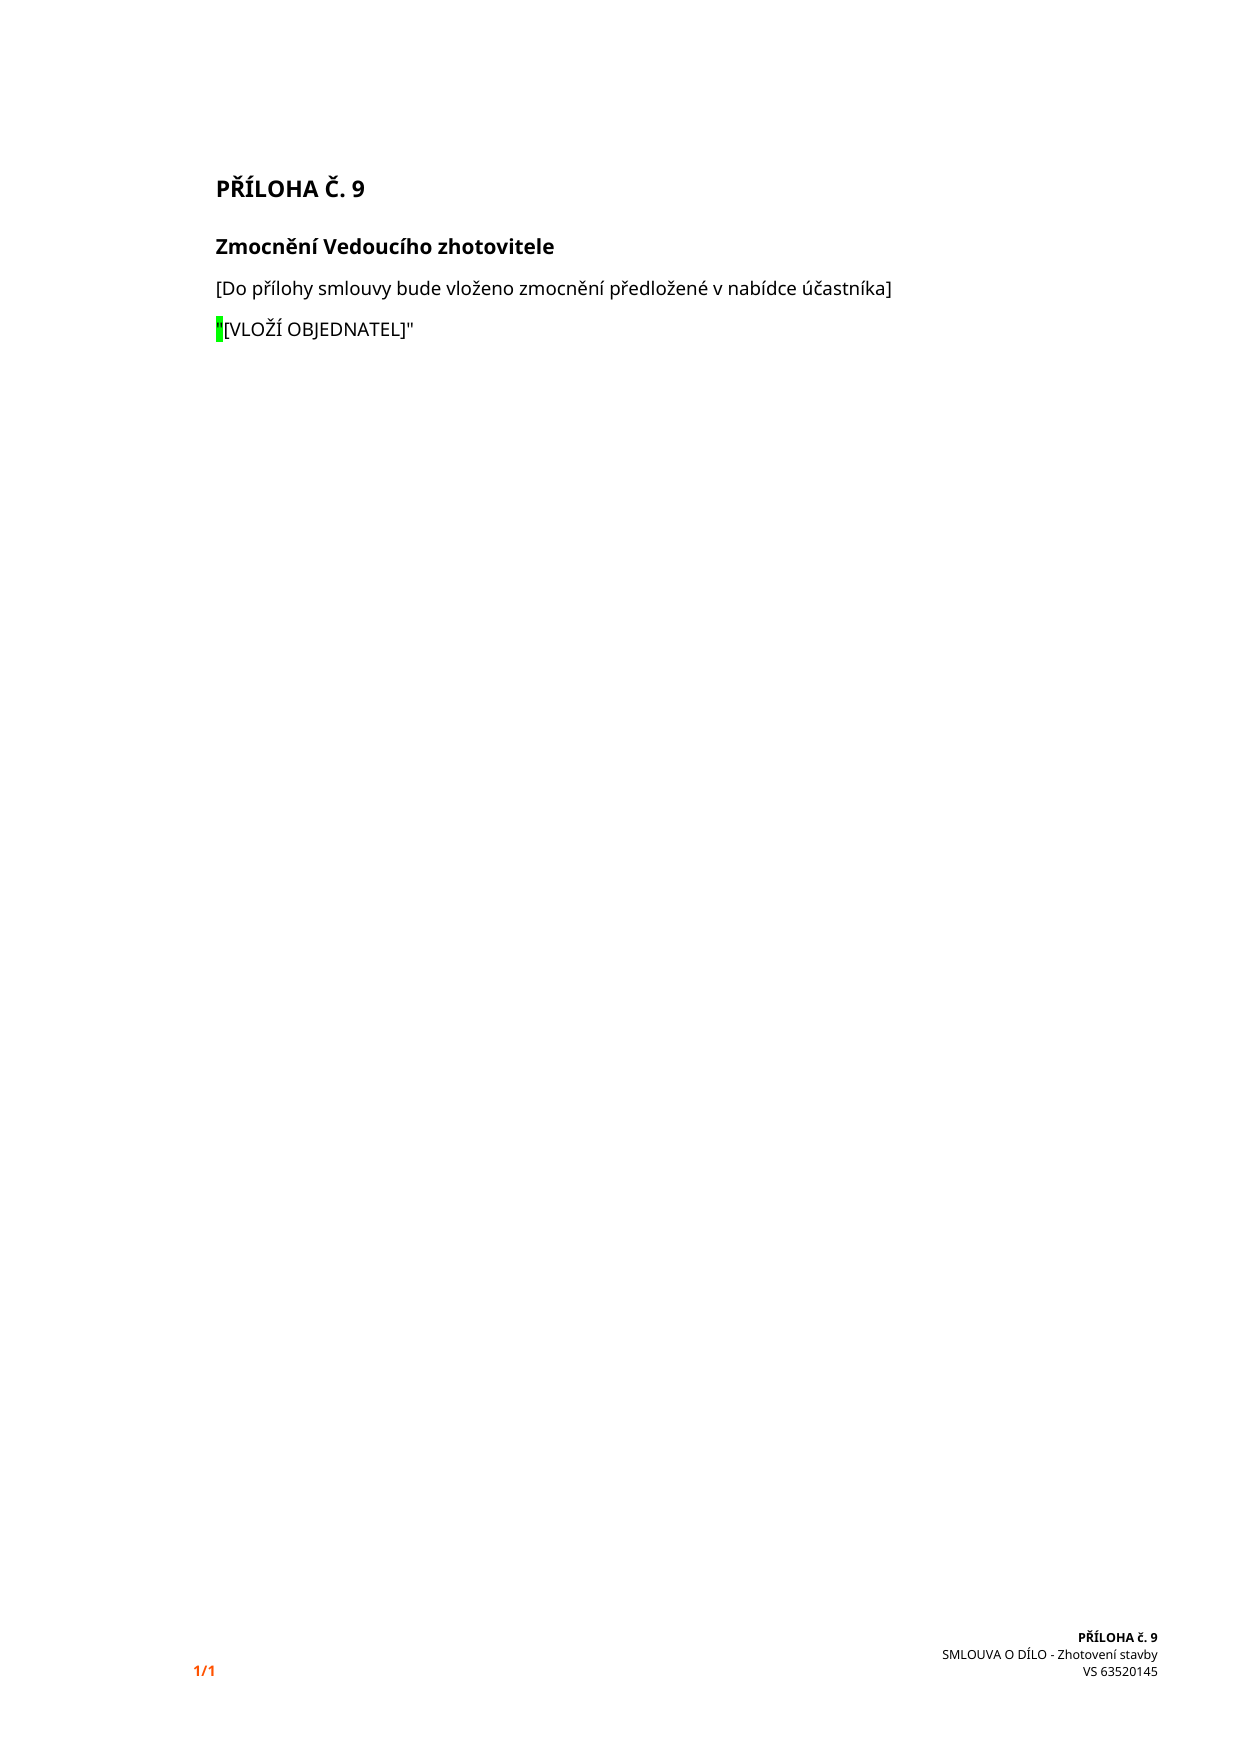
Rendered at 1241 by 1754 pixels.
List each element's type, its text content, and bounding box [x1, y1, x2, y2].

text Zmocnění Vedoucího zhotovitele [216, 232, 1093, 260]
text Příloha č. 9 [216, 172, 1093, 204]
text [Do přílohy smlouvy bude vloženo zmocnění předložené v nabídce účastníka] [216, 276, 1093, 301]
